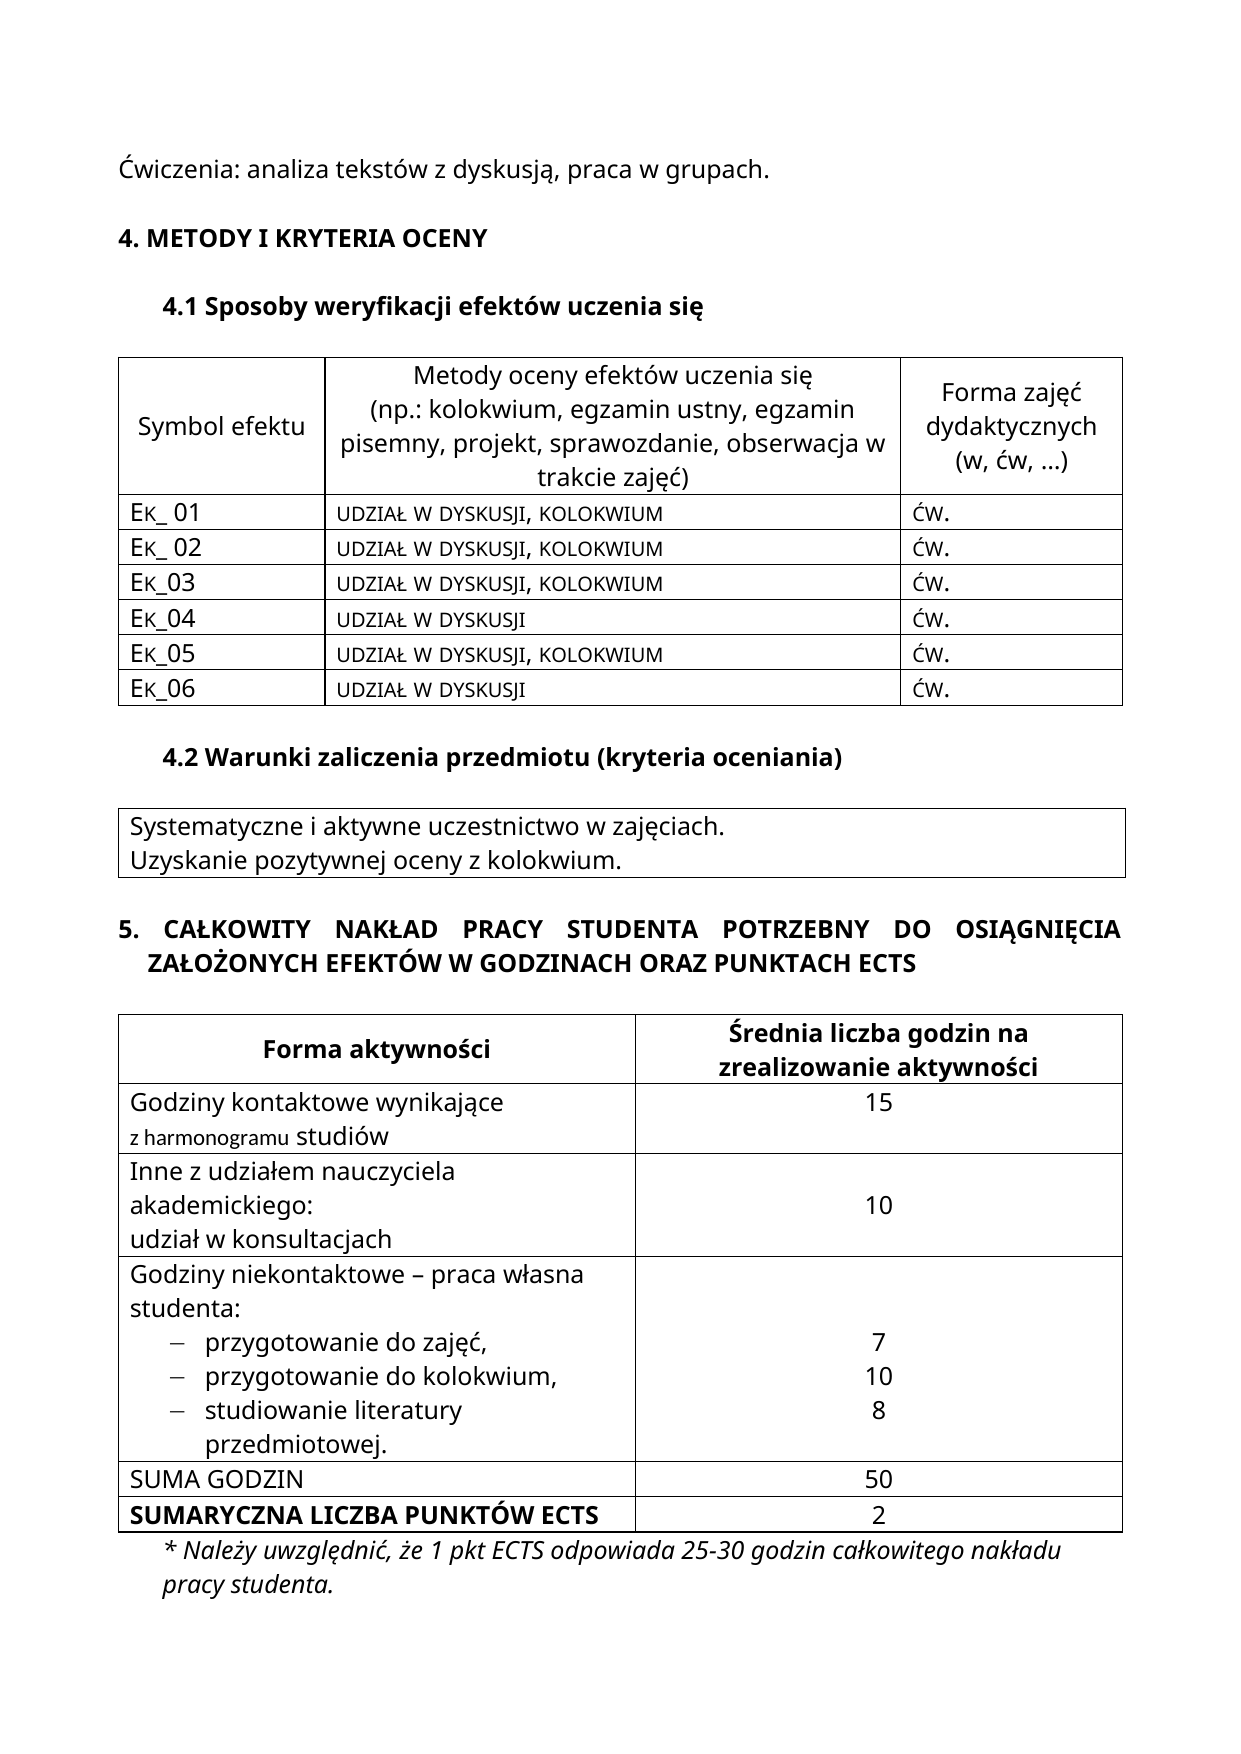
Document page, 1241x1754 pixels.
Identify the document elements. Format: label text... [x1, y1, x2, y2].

table_cell Ek_04 [119, 600, 324, 634]
table_header Metody oceny efektów uczenia się (np.: kolokwium, egzamin ustny, egzamin pisemny, projekt, sprawozdanie, obserwacja w trakcie zajęć) [326, 358, 900, 494]
table_header Forma zajęć dydaktycznych (w, ćw, …) [901, 358, 1122, 494]
table_cell 7 10 8 [636, 1257, 1122, 1461]
table_cell 10 [636, 1154, 1122, 1256]
table_cell Inne z udziałem nauczyciela akademickiego: udział w konsultacjach [119, 1154, 635, 1256]
table_cell Ek_ 01 [119, 495, 324, 529]
table_cell udział w dyskusji, kolokwium [326, 635, 900, 669]
text Ćwiczenia: analiza tekstów z dyskusją, praca w grupach. [118, 152, 1122, 186]
table_cell udział w dyskusji, kolokwium [326, 495, 900, 529]
text 4.1 Sposoby weryfikacji efektów uczenia się [162, 288, 1122, 322]
table_cell Ek_06 [119, 670, 324, 704]
table_cell udział w dyskusji [326, 600, 900, 634]
table_cell 2 [636, 1497, 1122, 1531]
table_header Średnia liczba godzin na zrealizowanie aktywności [636, 1015, 1122, 1083]
table_cell Ek_05 [119, 635, 324, 669]
table_cell ćw. [901, 635, 1122, 669]
table_cell udział w dyskusji [326, 670, 900, 704]
table_cell SUMARYCZNA LICZBA PUNKTÓW ECTS [119, 1497, 635, 1531]
table_cell ćw. [901, 530, 1122, 564]
table_cell ćw. [901, 495, 1122, 529]
table_cell 50 [636, 1462, 1122, 1496]
text 4. METODY I KRYTERIA OCENY [118, 220, 1122, 254]
table_cell ćw. [901, 600, 1122, 634]
text * Należy uwzględnić, że 1 pkt ECTS odpowiada 25-30 godzin całkowitego nakładu pracy studenta. [162, 1533, 1122, 1601]
text 4.2 Warunki zaliczenia przedmiotu (kryteria oceniania) [162, 739, 1122, 774]
table_cell SUMA GODZIN [119, 1462, 635, 1496]
table_cell Ek_03 [119, 565, 324, 599]
table_cell 15 [636, 1084, 1122, 1152]
table_cell ćw. [901, 565, 1122, 599]
table_header Symbol efektu [119, 358, 324, 494]
table_cell Godziny niekontaktowe – praca własna studenta: przygotowanie do zajęć, przygotowanie do kolokwium, studiowanie literatury przedmiotowej. [119, 1257, 635, 1461]
table_cell Godziny kontaktowe wynikające z harmonogramu studiów [119, 1084, 635, 1152]
table_header Systematyczne i aktywne uczestnictwo w zajęciach. Uzyskanie pozytywnej oceny z kolokwium. [119, 809, 1125, 877]
table_cell Ek_ 02 [119, 530, 324, 564]
table_cell ćw. [901, 670, 1122, 704]
table_cell udział w dyskusji, kolokwium [326, 530, 900, 564]
text 5. CAŁKOWITY NAKŁAD PRACY STUDENTA POTRZEBNY DO OSIĄGNIĘCIA ZAŁOŻONYCH EFEKTÓW W GODZINACH ORAZ PUNKTACH ECTS [118, 912, 1122, 980]
table_cell udział w dyskusji, kolokwium [326, 565, 900, 599]
table_header Forma aktywności [119, 1015, 635, 1083]
